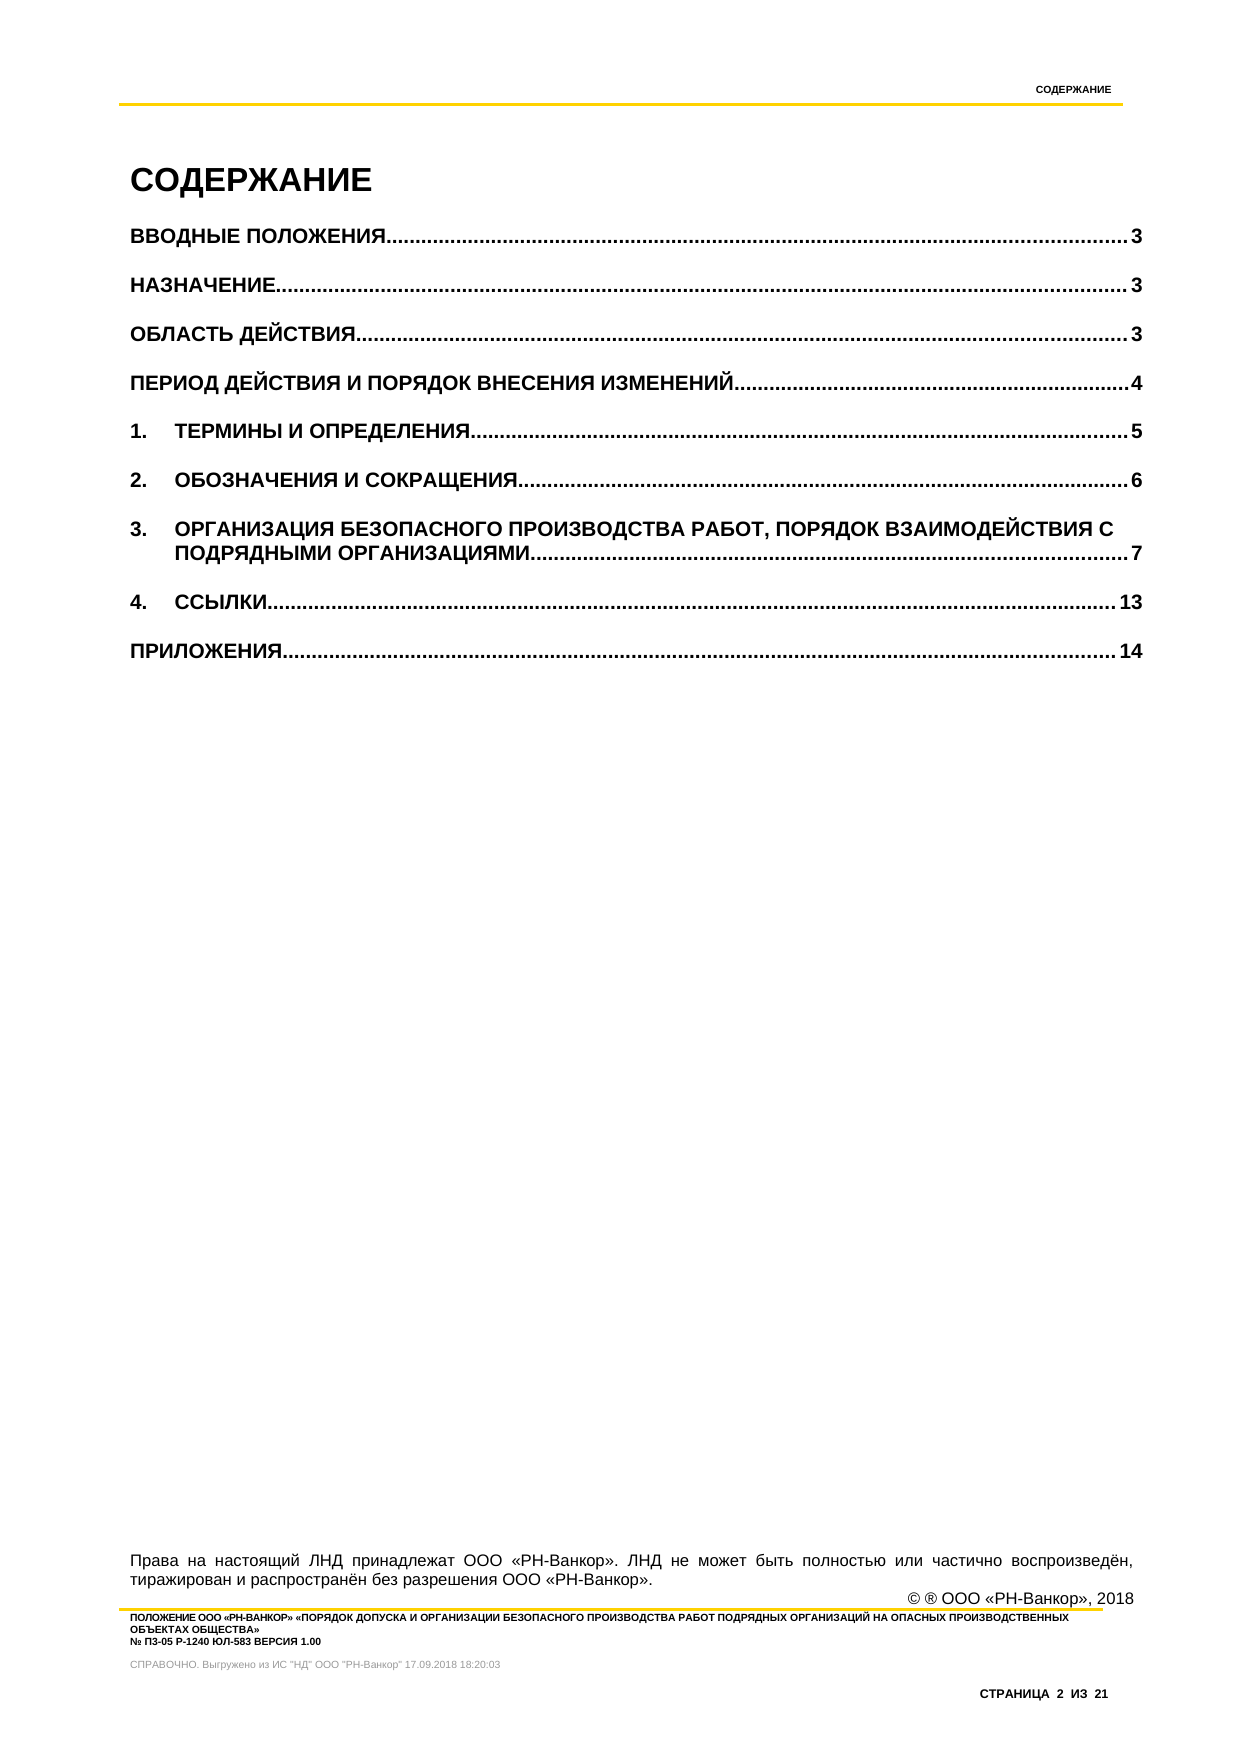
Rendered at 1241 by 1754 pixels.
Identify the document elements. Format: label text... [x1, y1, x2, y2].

text НАЗНАЧЕНИЕ 3 [130, 272, 1134, 296]
text ПРИЛОЖЕНИЯ 14 [130, 639, 1134, 663]
text 1. Термины и определения 5 [130, 419, 1134, 443]
text 4. ссылки 13 [130, 590, 1134, 614]
text Период действия и порядок внесения изменений 4 [130, 370, 1134, 394]
text 2. обозначения и сокращения 6 [130, 468, 1134, 492]
text Вводные положения 3 [130, 223, 1134, 247]
text 3. ОРГАНИЗАЦИЯ БЕЗОПАСНОГО ПРОИЗВОДСТВА РАБОТ, ПОРЯДОК ВЗАИМОДЕЙСТВИЯ С ПОДРЯДНЫМИ ОРГАНИЗАЦИЯМИ 7 [130, 517, 1134, 565]
text Содержание [130, 160, 1134, 198]
text Область действия 3 [130, 321, 1134, 345]
